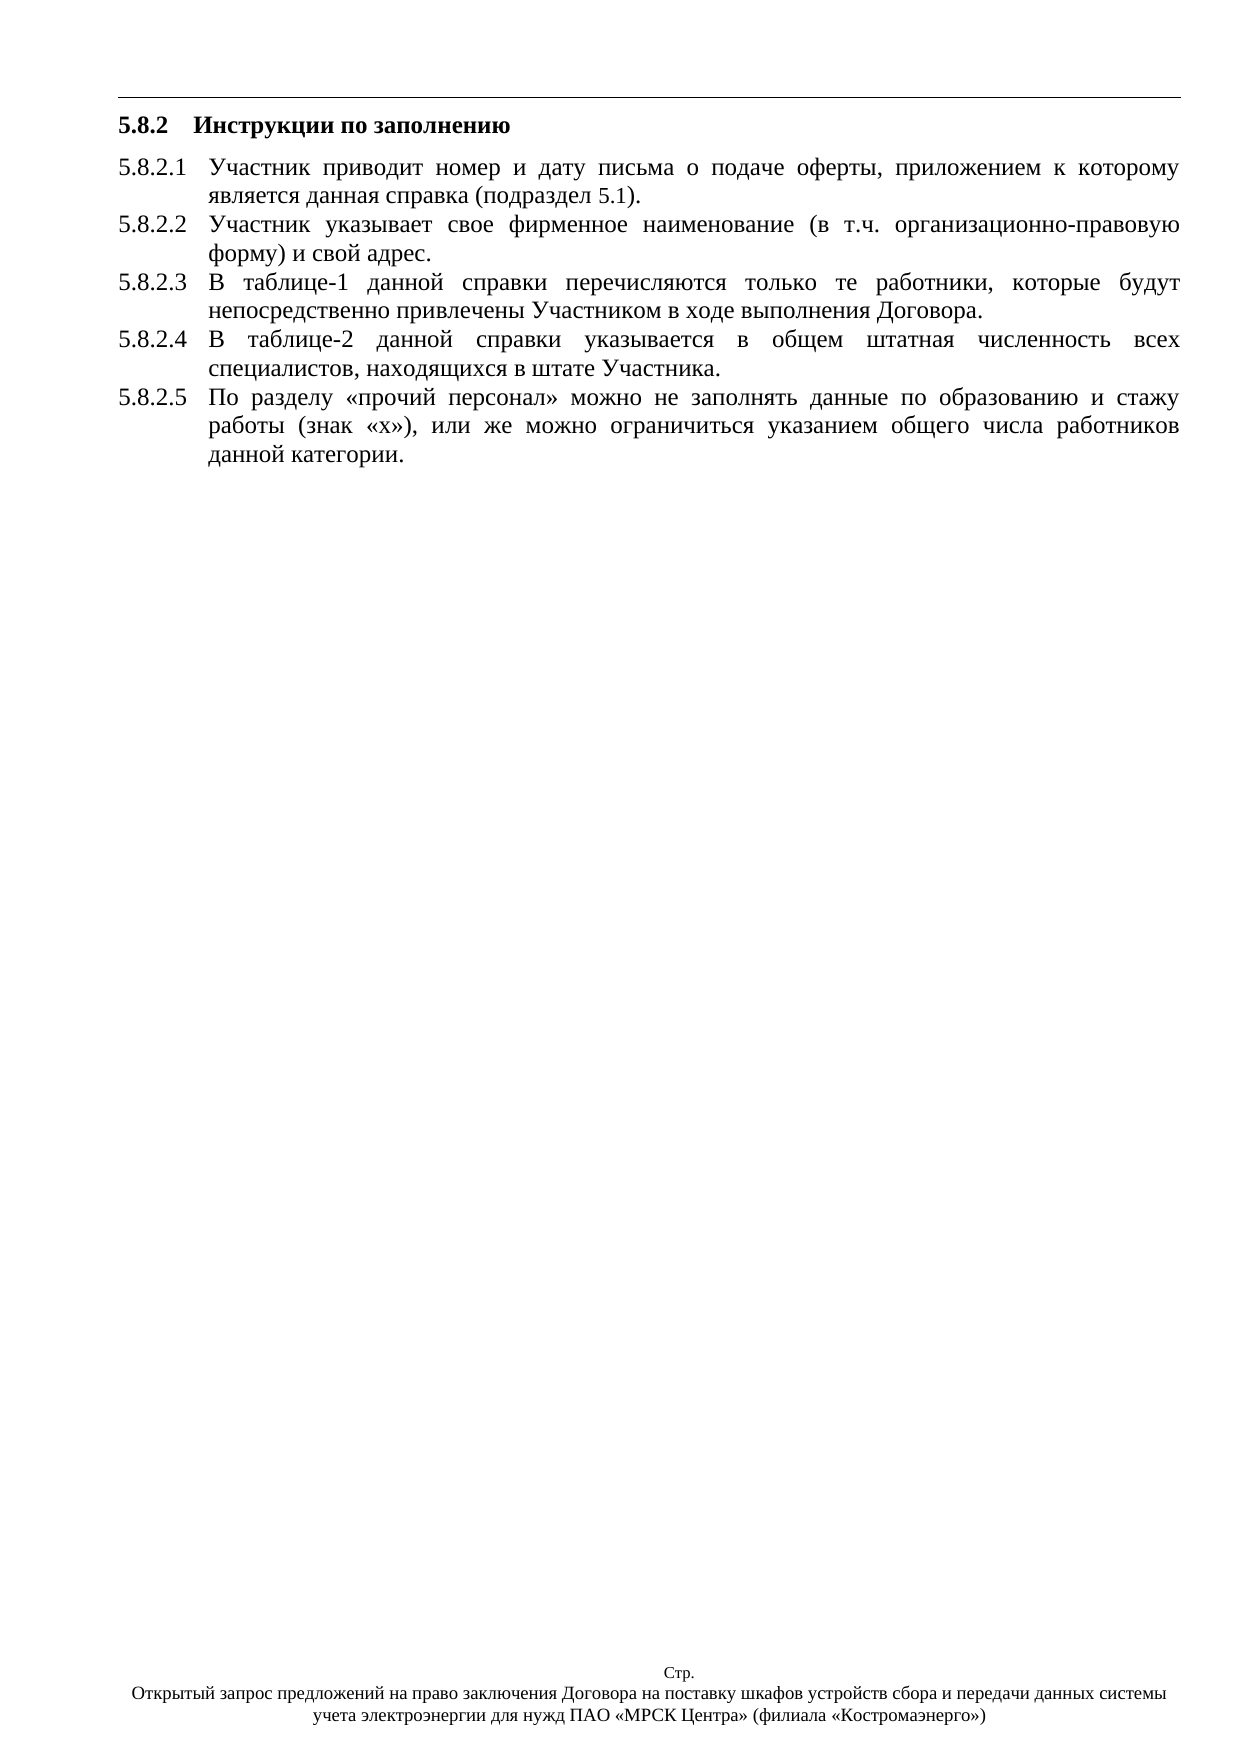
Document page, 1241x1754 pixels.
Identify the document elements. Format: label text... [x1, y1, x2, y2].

list Участник приводит номер и дату письма о подаче оферты, приложением к которому является данная справка (подраздел 5.1). [118, 152, 1181, 209]
list В таблице-1 данной справки перечисляются только те работники, которые будут непосредственно привлечены Участником в ходе выполнения Договора. [118, 267, 1181, 324]
subtitle Инструкции по заполнению [118, 111, 1181, 139]
list В таблице-2 данной справки указывается в общем штатная численность всех специалистов, находящихся в штате Участника. [118, 324, 1181, 382]
list Участник указывает свое фирменное наименование (в т.ч. организационно-правовую форму) и свой адрес. [118, 209, 1181, 267]
list По разделу «прочий персонал» можно не заполнять данные по образованию и стажу работы (знак «х»), или же можно ограничиться указанием общего числа работников данной категории. [118, 382, 1181, 468]
